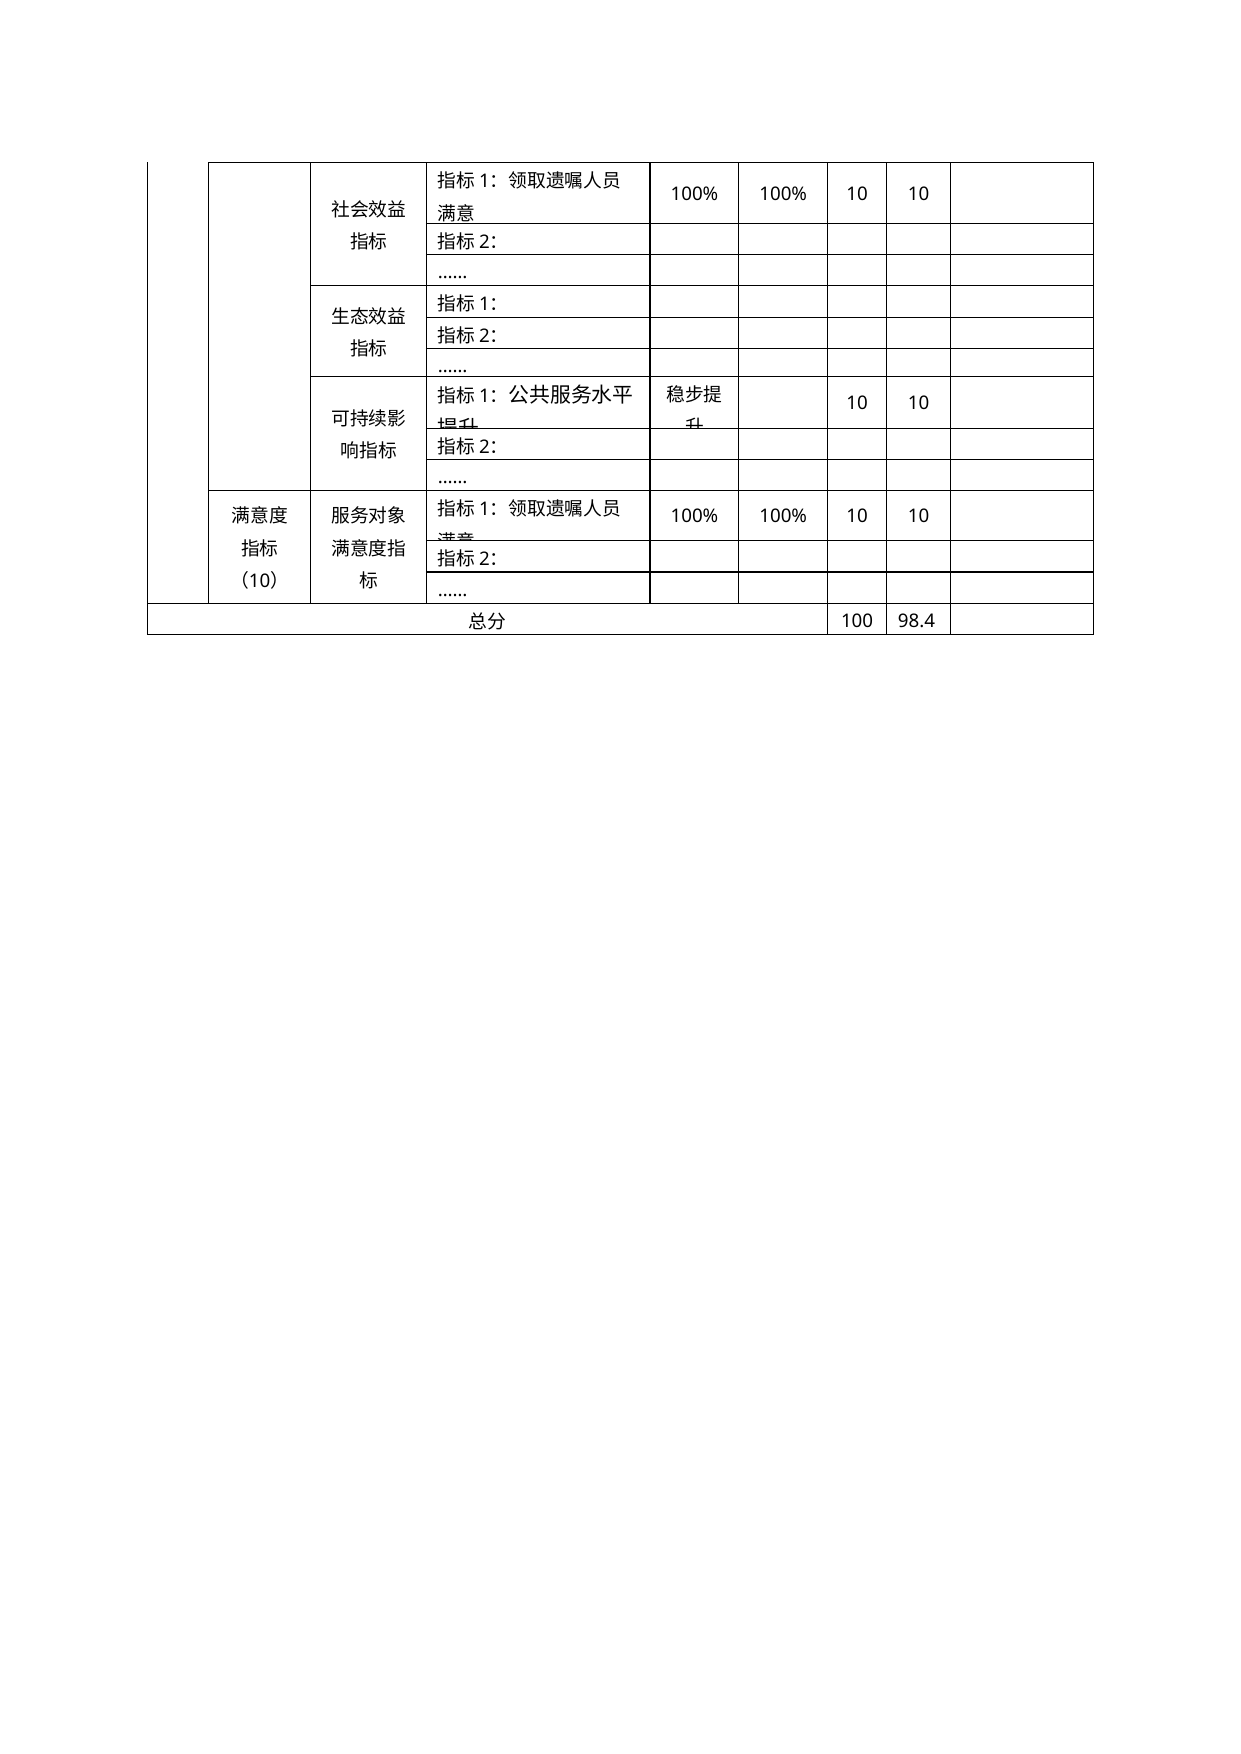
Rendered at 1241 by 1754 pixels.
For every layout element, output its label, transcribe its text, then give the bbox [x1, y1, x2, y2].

table_cell [828, 224, 886, 254]
table_cell [887, 460, 950, 490]
table_cell [651, 255, 738, 285]
table_cell 指标2： [427, 429, 649, 459]
table_cell 指标1：领取遗嘱人员满意 [427, 491, 649, 540]
table_cell [739, 255, 827, 285]
table_cell [651, 318, 738, 348]
table_cell …… [427, 460, 649, 490]
table_cell [887, 573, 950, 603]
table_cell [828, 349, 886, 376]
table_cell [828, 318, 886, 348]
table_cell [951, 573, 1093, 603]
table_cell [951, 377, 1093, 428]
table_cell [651, 573, 738, 603]
table_cell [828, 429, 886, 459]
table_cell [739, 286, 827, 317]
table_cell 10 [887, 163, 950, 223]
table_cell 指标1：领取遗嘱人员满意 [427, 163, 649, 223]
table_cell …… [427, 573, 649, 603]
table_cell [828, 255, 886, 285]
table_cell [951, 604, 1093, 634]
table_cell [951, 224, 1093, 254]
table_cell [887, 429, 950, 459]
table_cell 社会效益 指标 [311, 163, 426, 285]
table_cell [951, 460, 1093, 490]
table_cell [887, 286, 950, 317]
table_cell …… [427, 349, 649, 376]
table_cell [951, 163, 1093, 223]
table_cell [739, 460, 827, 490]
table_cell [651, 541, 738, 571]
table_cell [651, 429, 738, 459]
table_cell 指标2： [427, 541, 649, 571]
table_cell [951, 349, 1093, 376]
table_cell 10 [887, 377, 950, 428]
table_cell [951, 491, 1093, 540]
table_cell [739, 224, 827, 254]
table_cell 指标1： [427, 286, 649, 317]
table_cell 10 [828, 377, 886, 428]
table_cell 服务对象满意度指标 [311, 491, 426, 603]
table_cell [739, 377, 827, 428]
table_cell [951, 318, 1093, 348]
table_cell [828, 541, 886, 571]
table_cell [887, 224, 950, 254]
table_cell 生态效益 指标 [311, 286, 426, 376]
table_cell [739, 318, 827, 348]
table_cell [739, 541, 827, 571]
table_cell 指标1：公共服务水平提升 [427, 377, 649, 428]
table_cell [651, 224, 738, 254]
table_cell 100 [828, 604, 886, 634]
table_cell [951, 541, 1093, 571]
table_cell 100% [651, 491, 738, 540]
table_cell [951, 286, 1093, 317]
table_cell 指标2： [427, 318, 649, 348]
table_cell [739, 349, 827, 376]
table_cell 10 [828, 491, 886, 540]
table_cell [739, 573, 827, 603]
table_cell [651, 460, 738, 490]
table_cell [651, 349, 738, 376]
table_cell 10 [828, 163, 886, 223]
table_cell 10 [887, 491, 950, 540]
table_cell 可持续影响指标 [311, 377, 426, 490]
table_cell 总分 [148, 604, 827, 634]
table_cell [828, 460, 886, 490]
table_cell [887, 541, 950, 571]
table_cell 满意度 指标 （10） [209, 491, 310, 603]
table_cell [887, 349, 950, 376]
table_cell [951, 255, 1093, 285]
table_cell 98.4%% [887, 604, 950, 634]
table_cell 100% [739, 491, 827, 540]
table_cell [739, 429, 827, 459]
table_cell 100% [739, 163, 827, 223]
table_cell [651, 286, 738, 317]
table_cell 指标2： [427, 224, 649, 254]
table_cell [828, 286, 886, 317]
table_cell [887, 255, 950, 285]
table_cell [828, 573, 886, 603]
table_cell [887, 318, 950, 348]
table_cell …… [427, 255, 649, 285]
table_cell 稳步提升 [651, 377, 738, 428]
table_cell 100% [651, 163, 738, 223]
table_cell [951, 429, 1093, 459]
